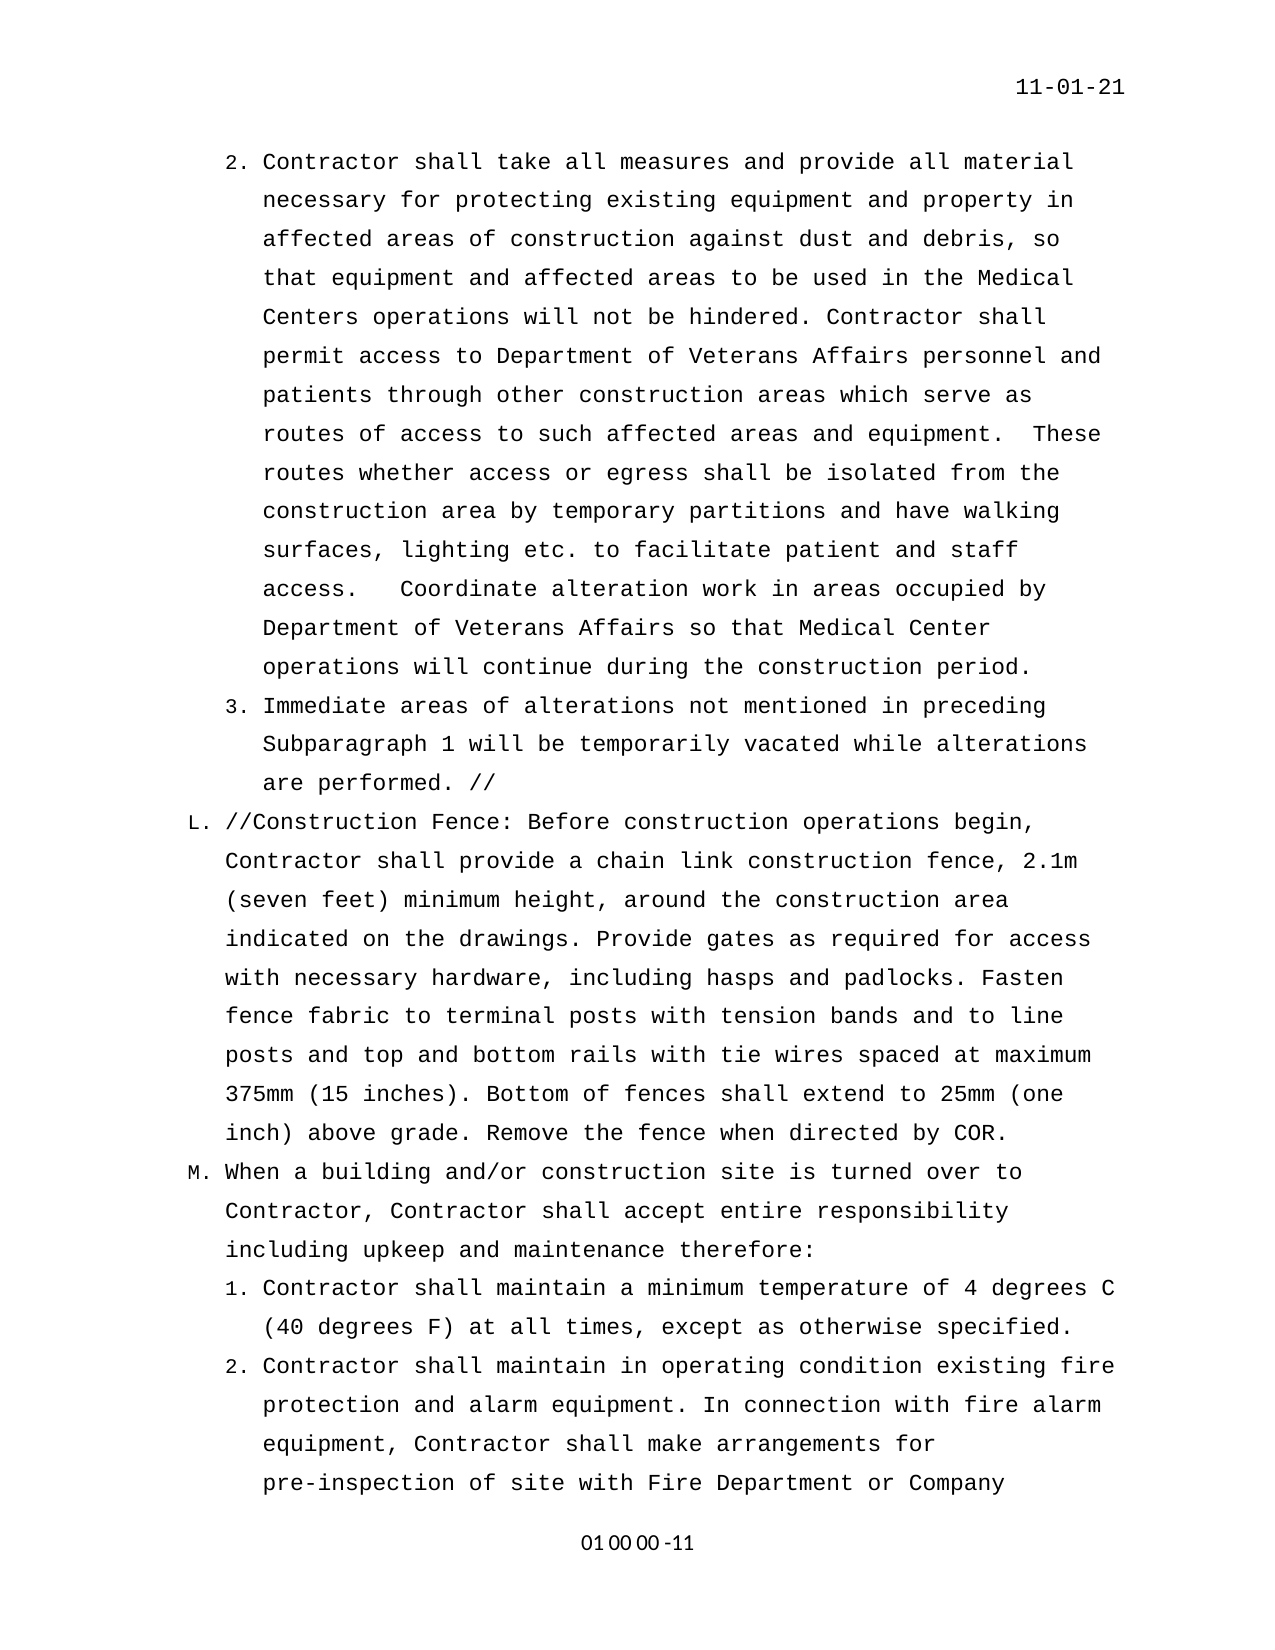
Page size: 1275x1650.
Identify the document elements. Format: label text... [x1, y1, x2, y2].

text Contractor shall maintain a minimum temperature of 4 degrees C (40 degrees F) at all times, except as otherwise specified. [225, 1277, 1125, 1342]
text Contractor shall take all measures and provide all material necessary for protecting existing equipment and property in affected areas of construction against dust and debris, so that equipment and affected areas to be used in the Medical Centers operations will not be hindered. Contractor shall permit access to Department of Veterans Affairs personnel and patients through other construction areas which serve as routes of access to such affected areas and equipment. These routes whether access or egress shall be isolated from the construction area by temporary partitions and have walking surfaces, lighting etc. to facilitate patient and staff access. Coordinate alteration work in areas occupied by Department of Veterans Affairs so that Medical Center operations will continue during the construction period. [225, 150, 1125, 681]
text //Construction Fence: Before construction operations begin, Contractor shall provide a chain link construction fence, 2.1m (seven feet) minimum height, around the construction area indicated on the drawings. Provide gates as required for access with necessary hardware, including hasps and padlocks. Fasten fence fabric to terminal posts with tension bands and to line posts and top and bottom rails with tie wires spaced at maximum 375mm (15 inches). Bottom of fences shall extend to 25mm (one inch) above grade. Remove the fence when directed by COR. [187, 811, 1125, 1147]
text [225, 1354, 1125, 1497]
text When a building and/or construction site is turned over to Contractor, Contractor shall accept entire responsibility including upkeep and maintenance therefore: [187, 1160, 1125, 1264]
text Immediate areas of alterations not mentioned in preceding Subparagraph 1 will be temporarily vacated while alterations are performed. // [225, 694, 1125, 798]
